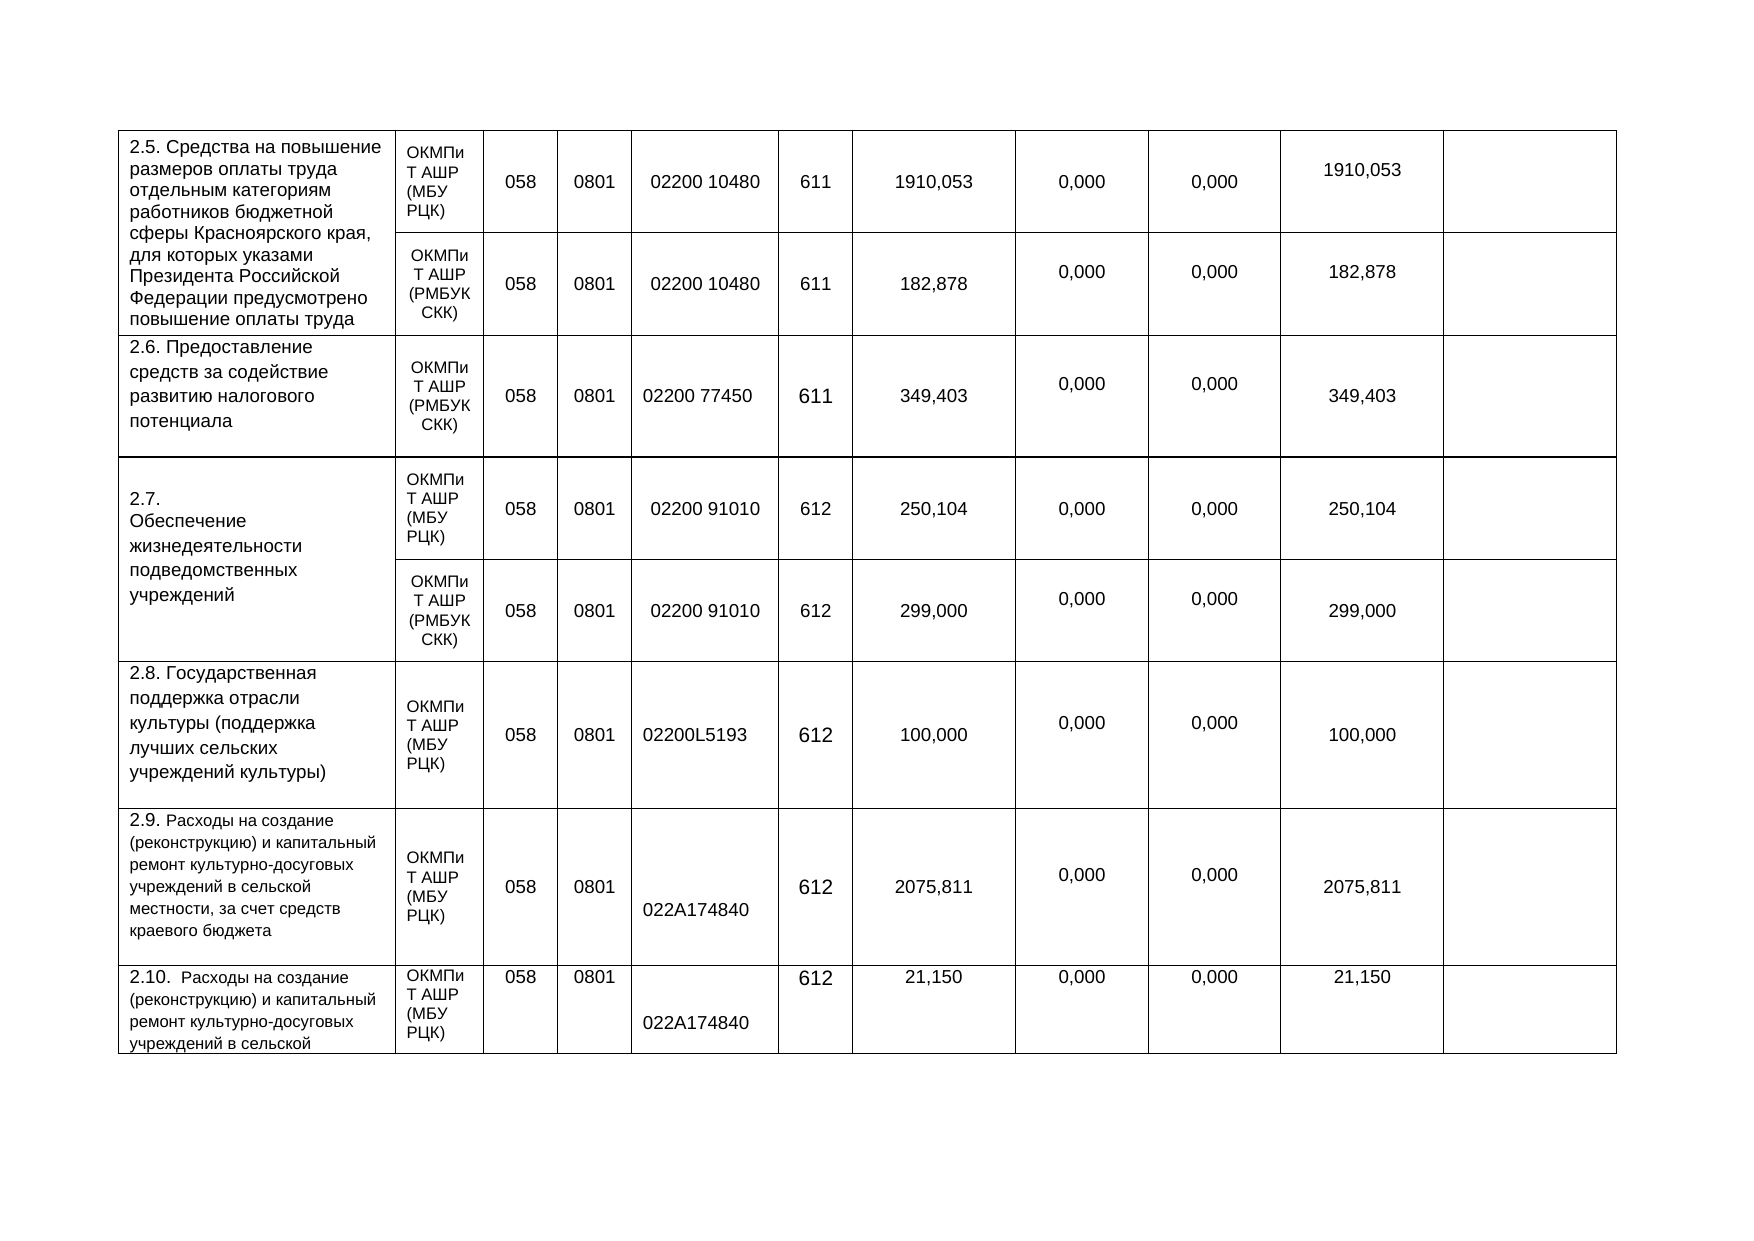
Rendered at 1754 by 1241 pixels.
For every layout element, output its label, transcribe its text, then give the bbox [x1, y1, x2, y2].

table_cell 349,403 [853, 336, 1015, 456]
table_cell 0,000 [1016, 966, 1148, 1053]
table_cell 21,150 [853, 966, 1015, 1053]
table_cell 2075,811 [1281, 809, 1443, 965]
table_cell [1444, 560, 1616, 661]
table_cell 299,000 [853, 560, 1015, 661]
table_cell 022A174840 [632, 809, 778, 965]
table_cell 612 [779, 458, 852, 559]
table_cell 0,000 [1016, 809, 1148, 965]
table_cell 02200L5193 [632, 662, 778, 808]
table_cell 0,000 [1016, 560, 1148, 661]
table_cell 0801 [558, 233, 631, 335]
table_cell 022A174840 [632, 966, 778, 1053]
table_cell 0,000 [1016, 131, 1148, 232]
table_cell 058 [484, 662, 557, 808]
table_cell 0,000 [1149, 662, 1280, 808]
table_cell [396, 966, 483, 1053]
table_cell ОКМПиТ АШР (РМБУК СКК) [396, 233, 483, 335]
table_cell 2.6. Предоставление средств за содействие развитию налогового потенциала [119, 336, 395, 456]
table_cell 0,000 [1016, 233, 1148, 335]
table_cell 0,000 [1149, 809, 1280, 965]
table_cell 349,403 [1281, 336, 1443, 456]
table_cell 100,000 [853, 662, 1015, 808]
table_cell 0,000 [1016, 662, 1148, 808]
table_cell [396, 131, 483, 232]
table_cell 182,878 [1281, 233, 1443, 335]
table_cell 0,000 [1149, 233, 1280, 335]
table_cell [119, 966, 395, 1053]
table_cell 182,878 [853, 233, 1015, 335]
table_cell 0801 [558, 966, 631, 1053]
table_cell 1910,053 [1281, 131, 1443, 232]
table_cell 2.5. Средства на повышение размеров оплаты труда отдельным категориям работников бюджетной сферы Красноярского края, для которых указами Президента Российской Федерации предусмотрено повышение оплаты труда [119, 131, 395, 335]
table_cell ОКМПиТ АШР (РМБУК СКК) [396, 560, 483, 661]
table_cell 058 [484, 336, 557, 456]
table_cell 612 [779, 809, 852, 965]
table_cell 058 [484, 560, 557, 661]
table_cell 612 [779, 966, 852, 1053]
table_cell 0801 [558, 336, 631, 456]
table_cell ОКМПиТ АШР (МБУ РЦК) [396, 662, 483, 808]
table_cell [1444, 966, 1616, 1053]
table_cell 0801 [558, 458, 631, 559]
table_cell 058 [484, 458, 557, 559]
table_cell 612 [779, 560, 852, 661]
table_cell 2.8. Государственная поддержка отрасли культуры (поддержка лучших сельских учреждений культуры) [119, 662, 395, 808]
table_cell ОКМПиТ АШР (РМБУК СКК) [396, 336, 483, 456]
table_cell [1444, 336, 1616, 456]
table_cell 0,000 [1149, 458, 1280, 559]
table_cell [1444, 809, 1616, 965]
table_cell 21,150 [1281, 966, 1443, 1053]
table_cell 0,000 [1149, 560, 1280, 661]
table_cell [1444, 458, 1616, 559]
table_cell 0,000 [1016, 458, 1148, 559]
table_cell 611 [779, 233, 852, 335]
table_cell 058 [484, 233, 557, 335]
table_cell ОКМПиТ АШР (МБУ РЦК) [396, 458, 483, 559]
table_cell 2.7. Обеспечение жизнедеятельности подведомственных учреждений [119, 458, 395, 661]
table_cell 0,000 [1149, 336, 1280, 456]
table_cell 02200 10480 [632, 131, 778, 232]
table_cell 02200 91010 [632, 458, 778, 559]
table_cell 299,000 [1281, 560, 1443, 661]
table_cell 1910,053 [853, 131, 1015, 232]
table_cell 100,000 [1281, 662, 1443, 808]
table_cell 0,000 [1016, 336, 1148, 456]
table_cell 250,104 [853, 458, 1015, 559]
table_cell 0801 [558, 560, 631, 661]
table_cell 0801 [558, 662, 631, 808]
table_cell [1444, 233, 1616, 335]
table_cell [1444, 662, 1616, 808]
table_cell 2.9. Расходы на создание (реконструкцию) и капитальный ремонт культурно-досуговых учреждений в сельской местности, за счет средств краевого бюджета [119, 809, 395, 965]
table_cell 02200 10480 [632, 233, 778, 335]
table_cell [1444, 131, 1616, 232]
table_cell 02200 77450 [632, 336, 778, 456]
table_cell 058 [484, 966, 557, 1053]
table_cell 02200 91010 [632, 560, 778, 661]
table_cell 0801 [558, 809, 631, 965]
table_cell 0,000 [1149, 966, 1280, 1053]
table_cell 0801 [558, 131, 631, 232]
table_cell 0,000 [1149, 131, 1280, 232]
table_cell 611 [779, 336, 852, 456]
table_cell 2075,811 [853, 809, 1015, 965]
table_cell 058 [484, 809, 557, 965]
table_cell 611 [779, 131, 852, 232]
table_cell 058 [484, 131, 557, 232]
table_cell 250,104 [1281, 458, 1443, 559]
table_cell 612 [779, 662, 852, 808]
table_cell ОКМПиТ АШР (МБУ РЦК) [396, 809, 483, 965]
